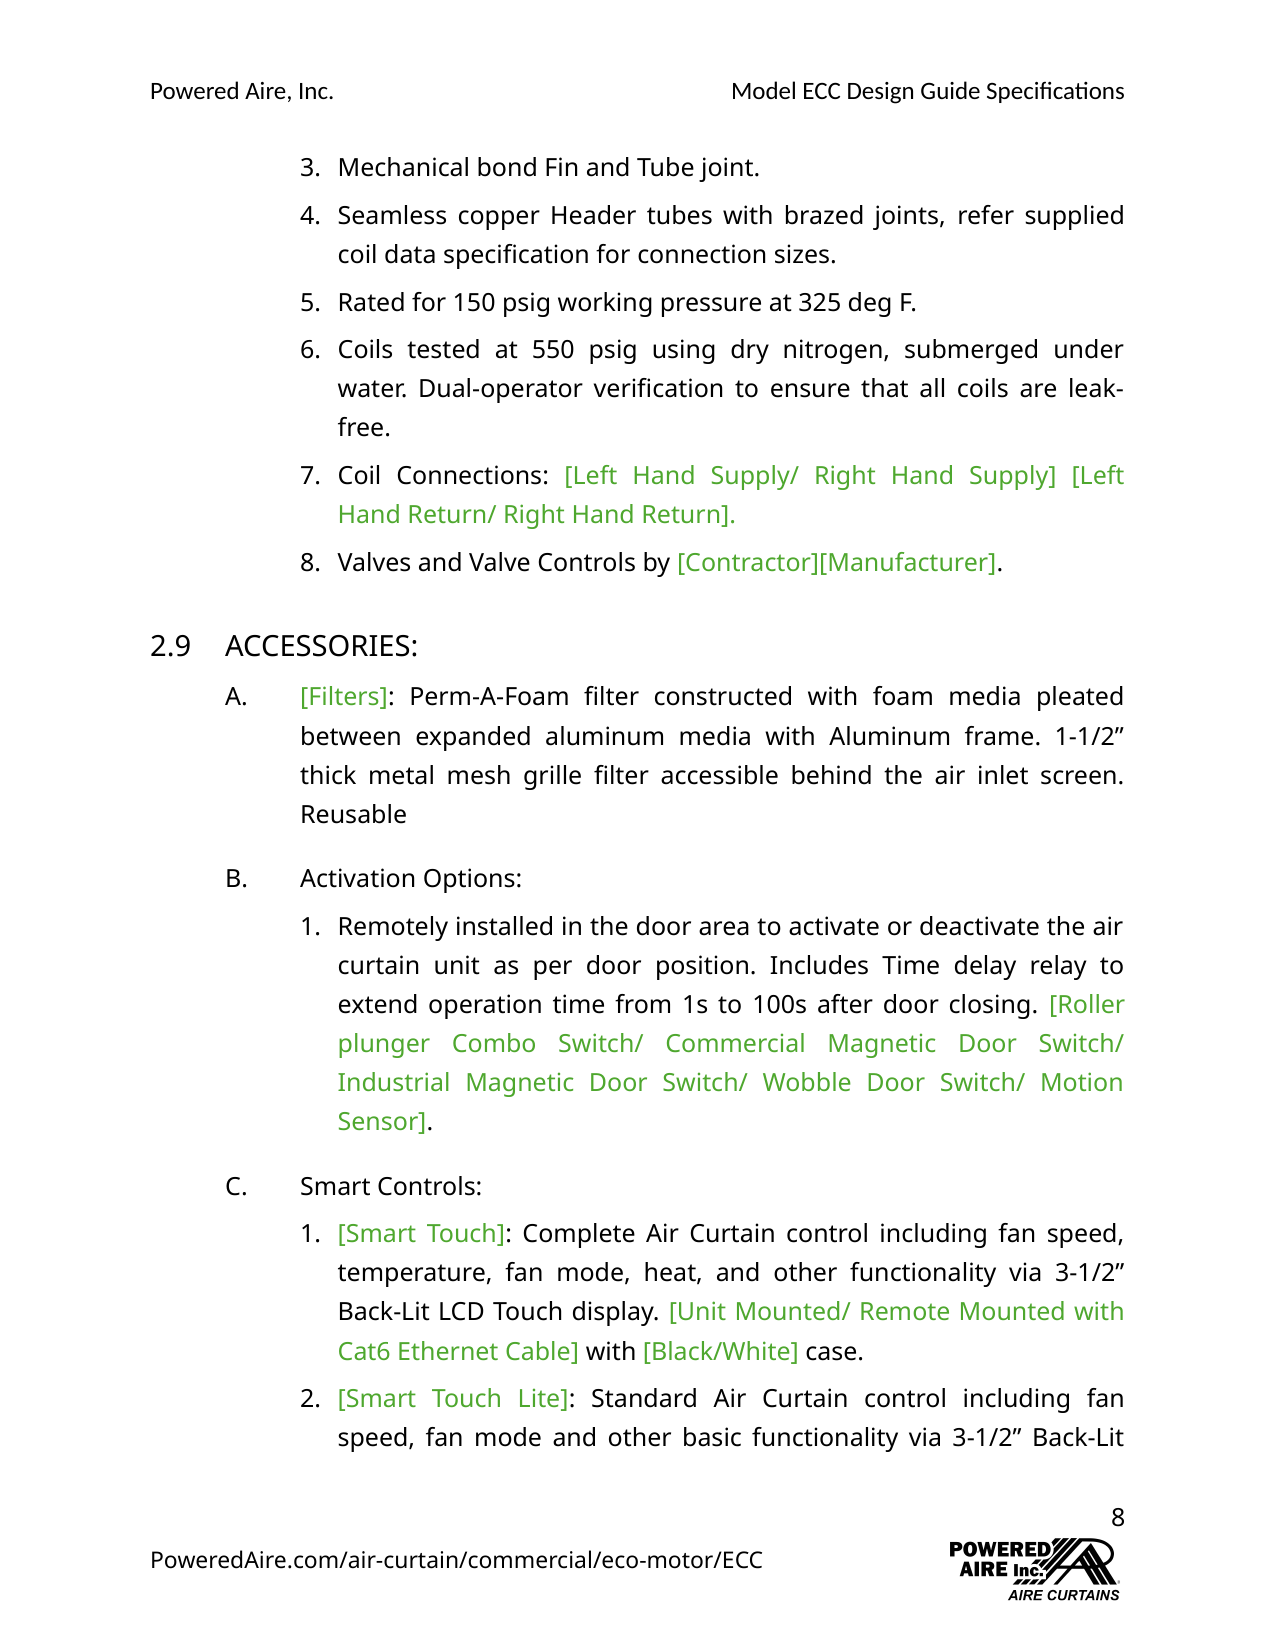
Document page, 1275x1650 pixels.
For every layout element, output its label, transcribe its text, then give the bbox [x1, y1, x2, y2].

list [300, 1381, 1125, 1454]
picture [950, 1538, 1121, 1604]
subtitle Activation Options: [225, 861, 1125, 895]
list Coil Connections: [Left Hand Supply/ Right Hand Supply] [Left Hand Return/ Right Hand Return]. [300, 457, 1125, 531]
subtitle ACCESSORIES: NOTE TO SPECIFICATION AUTHOR: Optional features to include on schedule, if desired. [150, 625, 1125, 665]
list Coils tested at 550 psig using dry nitrogen, submerged under water. Dual-operator verification to ensure that all coils are leak-free. [300, 332, 1125, 444]
list Remotely installed in the door area to activate or deactivate the air curtain unit as per door position. Includes Time delay relay to extend operation time from 1s to 100s after door closing. [Roller plunger Combo Switch/ Commercial Magnetic Door Switch/ Industrial Magnetic Door Switch/ Wobble Door Switch/ Motion Sensor]. [300, 908, 1125, 1138]
list Rated for 150 psig working pressure at 325 deg F. [300, 284, 1125, 318]
list Valves and Valve Controls by [Contractor][Manufacturer]. [300, 544, 1125, 578]
list [Smart Touch]: Complete Air Curtain control including fan speed, temperature, fan mode, heat, and other functionality via 3-1/2” Back-Lit LCD Touch display. [Unit Mounted/ Remote Mounted with Cat6 Ethernet Cable] with [Black/White] case. [300, 1216, 1125, 1367]
list Seamless copper Header tubes with brazed joints, refer supplied coil data specification for connection sizes. [300, 197, 1125, 271]
list Smart Controls: [225, 1168, 1125, 1202]
list [Filters]: Perm-A-Foam filter constructed with foam media pleated between expanded aluminum media with Aluminum frame. 1-1/2” thick metal mesh grille filter accessible behind the air inlet screen. Reusable [225, 679, 1125, 831]
list Mechanical bond Fin and Tube joint. [300, 150, 1125, 184]
